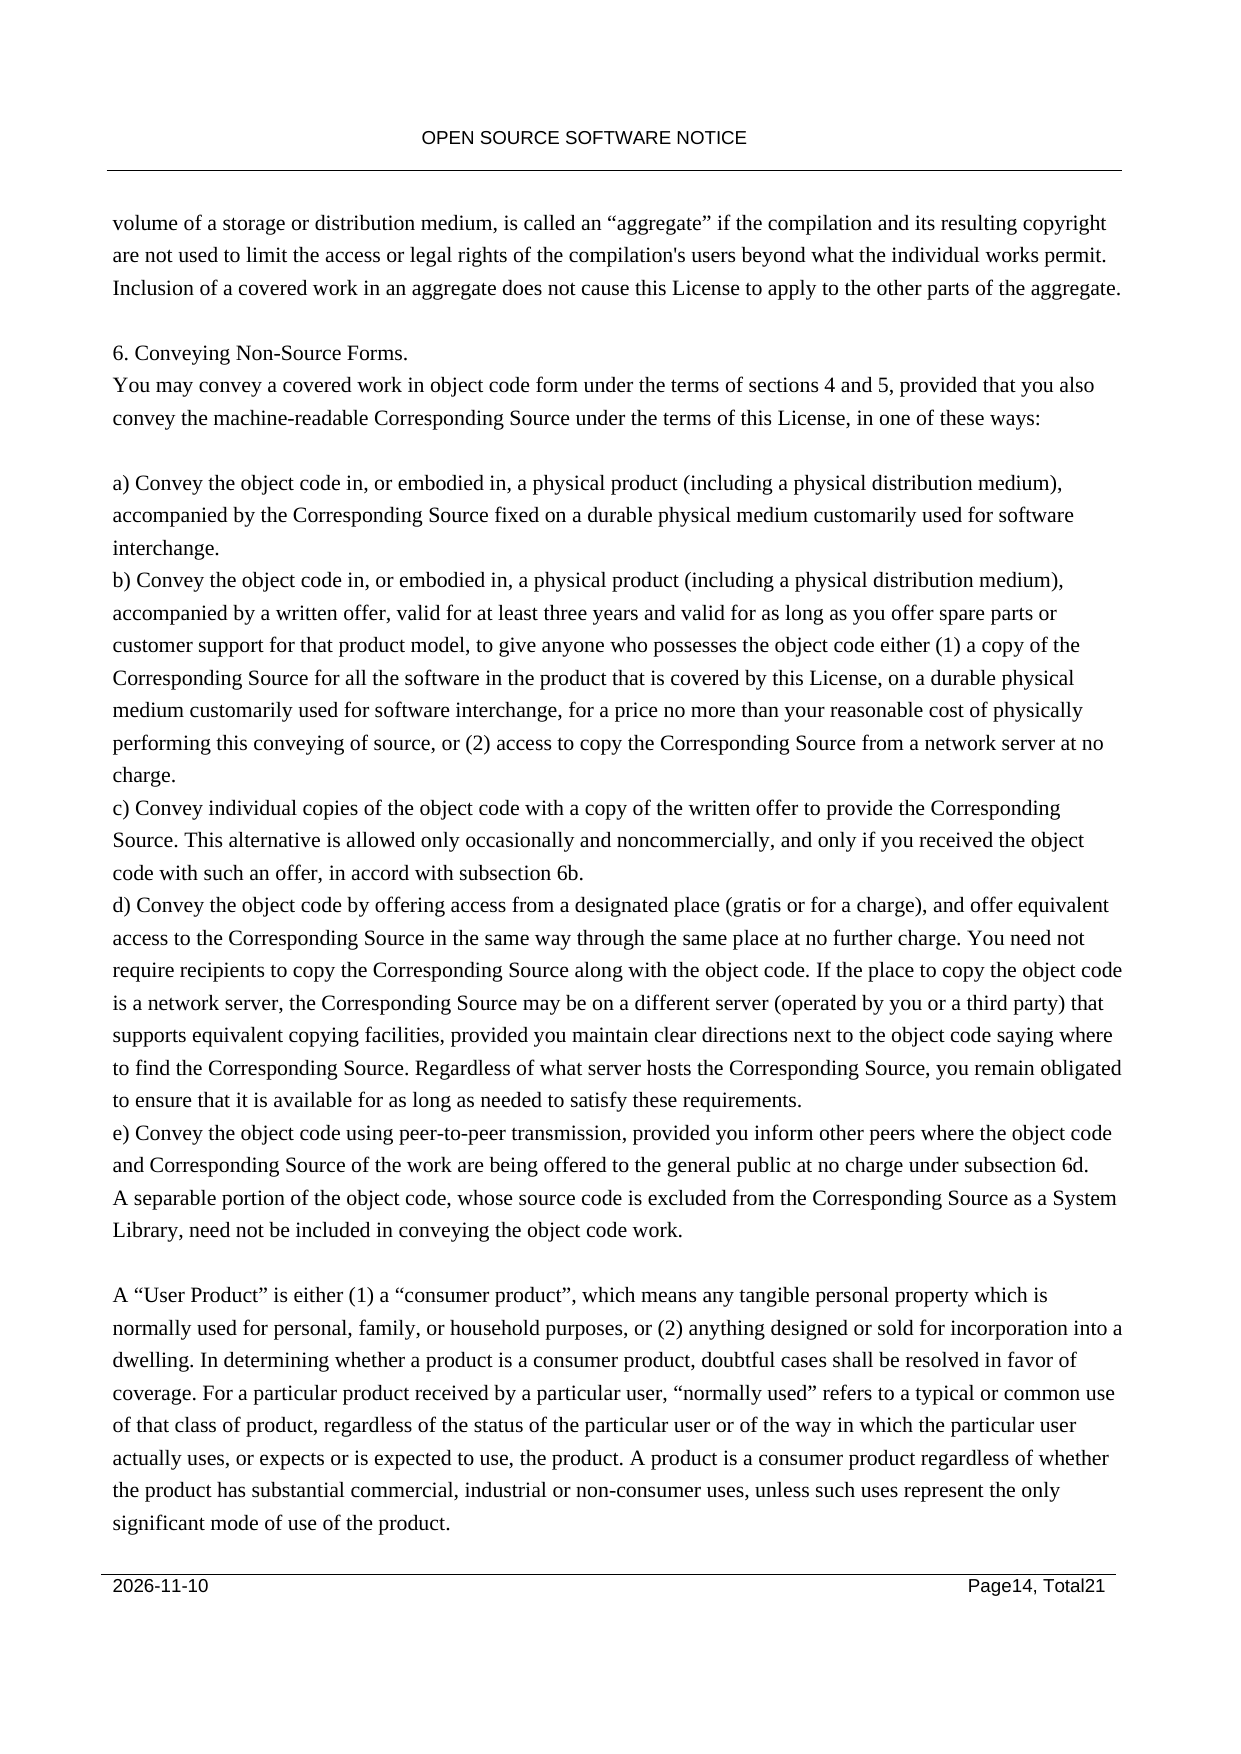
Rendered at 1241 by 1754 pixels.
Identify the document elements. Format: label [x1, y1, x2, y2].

text [112, 206, 1128, 1539]
